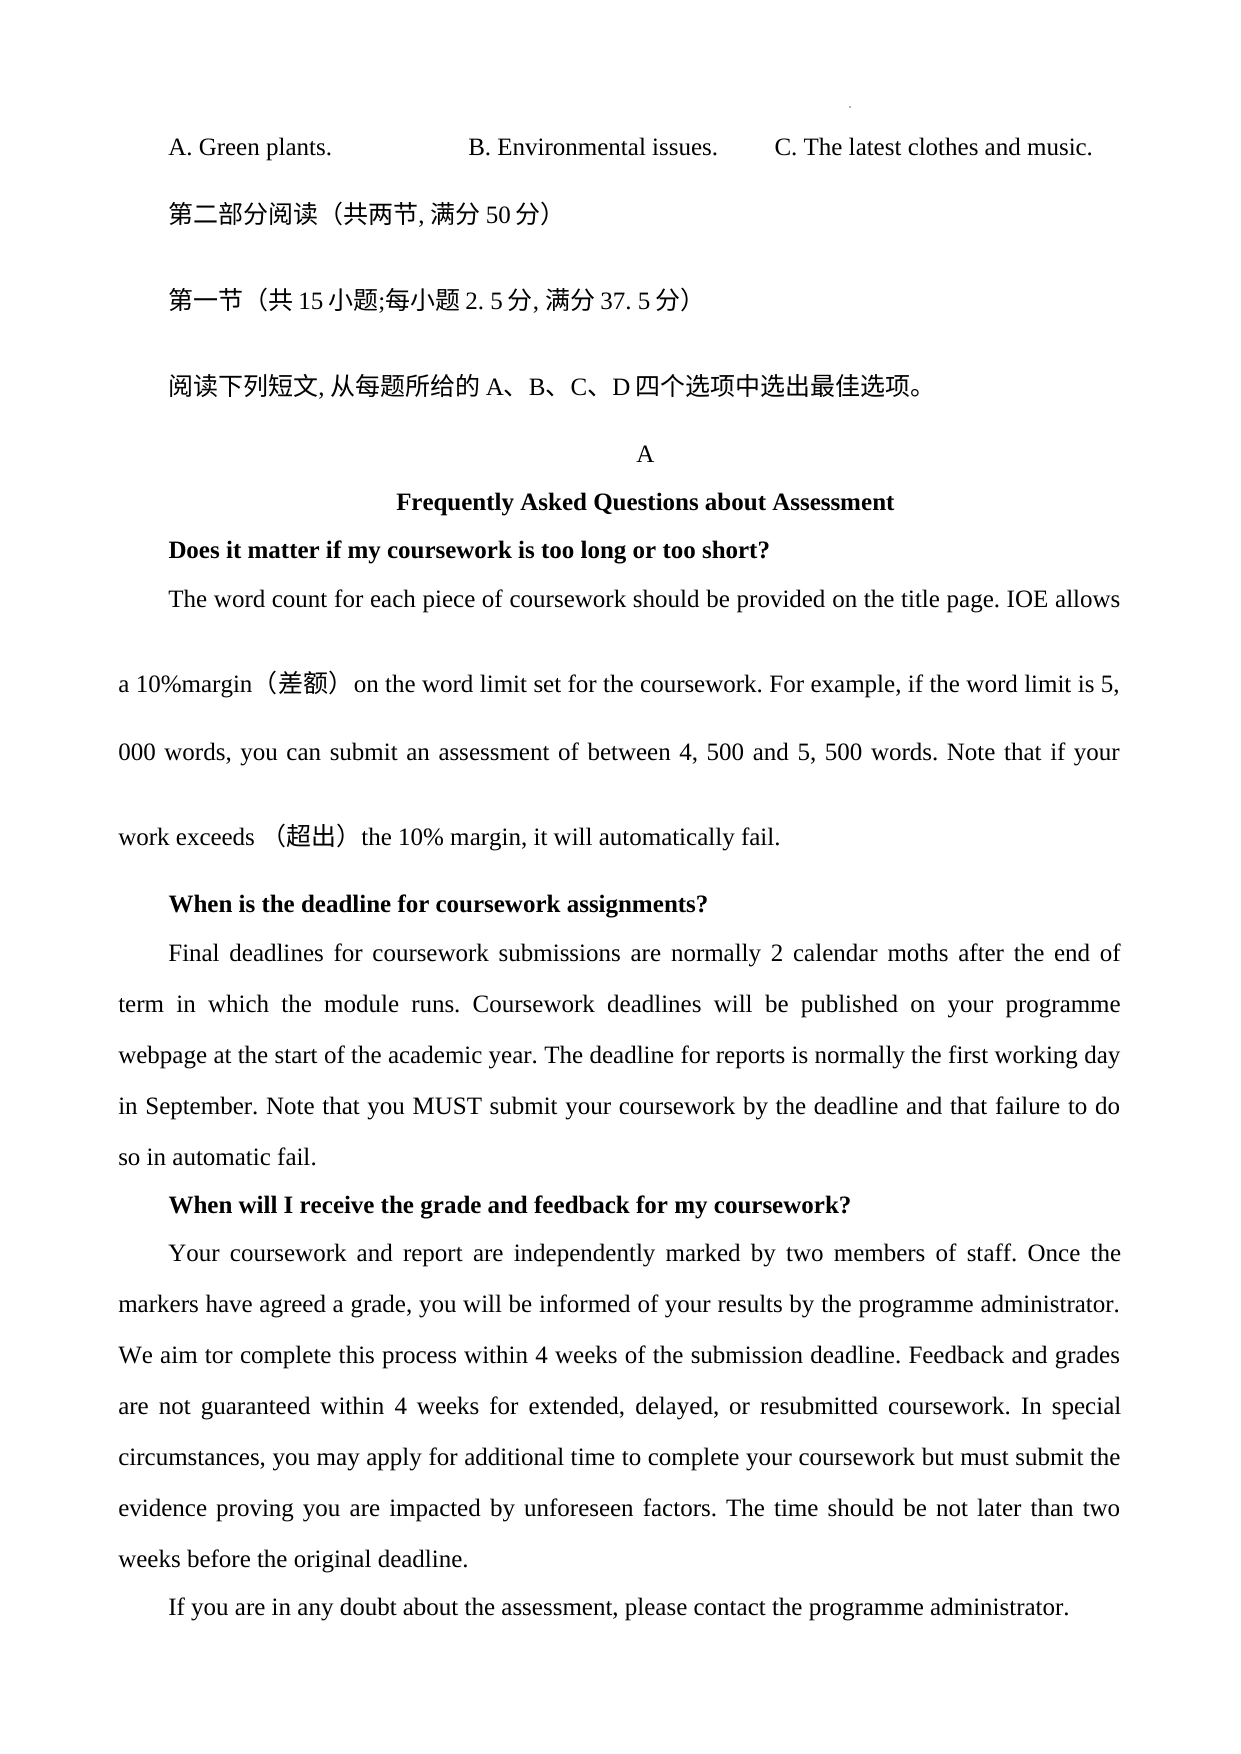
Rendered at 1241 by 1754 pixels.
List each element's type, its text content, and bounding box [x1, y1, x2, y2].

text When is the deadline for coursework assignments? [118, 887, 1122, 921]
text 第一节（共15小题;每小题2. 5分, 满分37. 5分） [118, 264, 1122, 332]
text Final deadlines for coursework submissions are normally 2 calendar moths after the end of term in which the module runs. Coursework deadlines will be published on your programme webpage at the start of the academic year. The deadline for reports is normally the first working day in September. Note that you MUST submit your coursework by the deadline and that failure to do so in automatic fail. [118, 935, 1122, 1173]
text If you are in any doubt about the assessment, please contact the programme administrator. [118, 1590, 1122, 1624]
text 阅读下列短文, 从每题所给的A、B、C、D四个选项中选出最佳选项。 [118, 350, 1122, 418]
text The word count for each piece of coursework should be provided on the title page. IOE allows a 10%margin（差额）on the word limit set for the coursework. For example, if the word limit is 5, 000 words, you can submit an assessment of between 4, 500 and 5, 500 words. Note that if your work exceeds （超出）the 10% margin, it will automatically fail. [118, 581, 1122, 870]
text A [118, 436, 1122, 470]
text Your coursework and report are independently marked by two members of staff. Once the markers have agreed a grade, you will be informed of your results by the programme administrator. We aim tor complete this process within 4 weeks of the submission deadline. Feedback and grades are not guaranteed within 4 weeks for extended, delayed, or resubmitted coursework. In special circumstances, you may apply for additional time to complete your coursework but must submit the evidence proving you are impacted by unforeseen factors. The time should be not later than two weeks before the original deadline. [118, 1236, 1122, 1575]
text Does it matter if my coursework is too long or too short? [118, 533, 1122, 567]
text 第二部分阅读（共两节, 满分50分） [118, 178, 1122, 246]
text A. Green plants. B. Environmental issues. C. The latest clothes and music. [118, 130, 1122, 164]
text Frequently Asked Questions about Assessment [118, 485, 1122, 519]
text When will I receive the grade and feedback for my coursework? [118, 1187, 1122, 1221]
